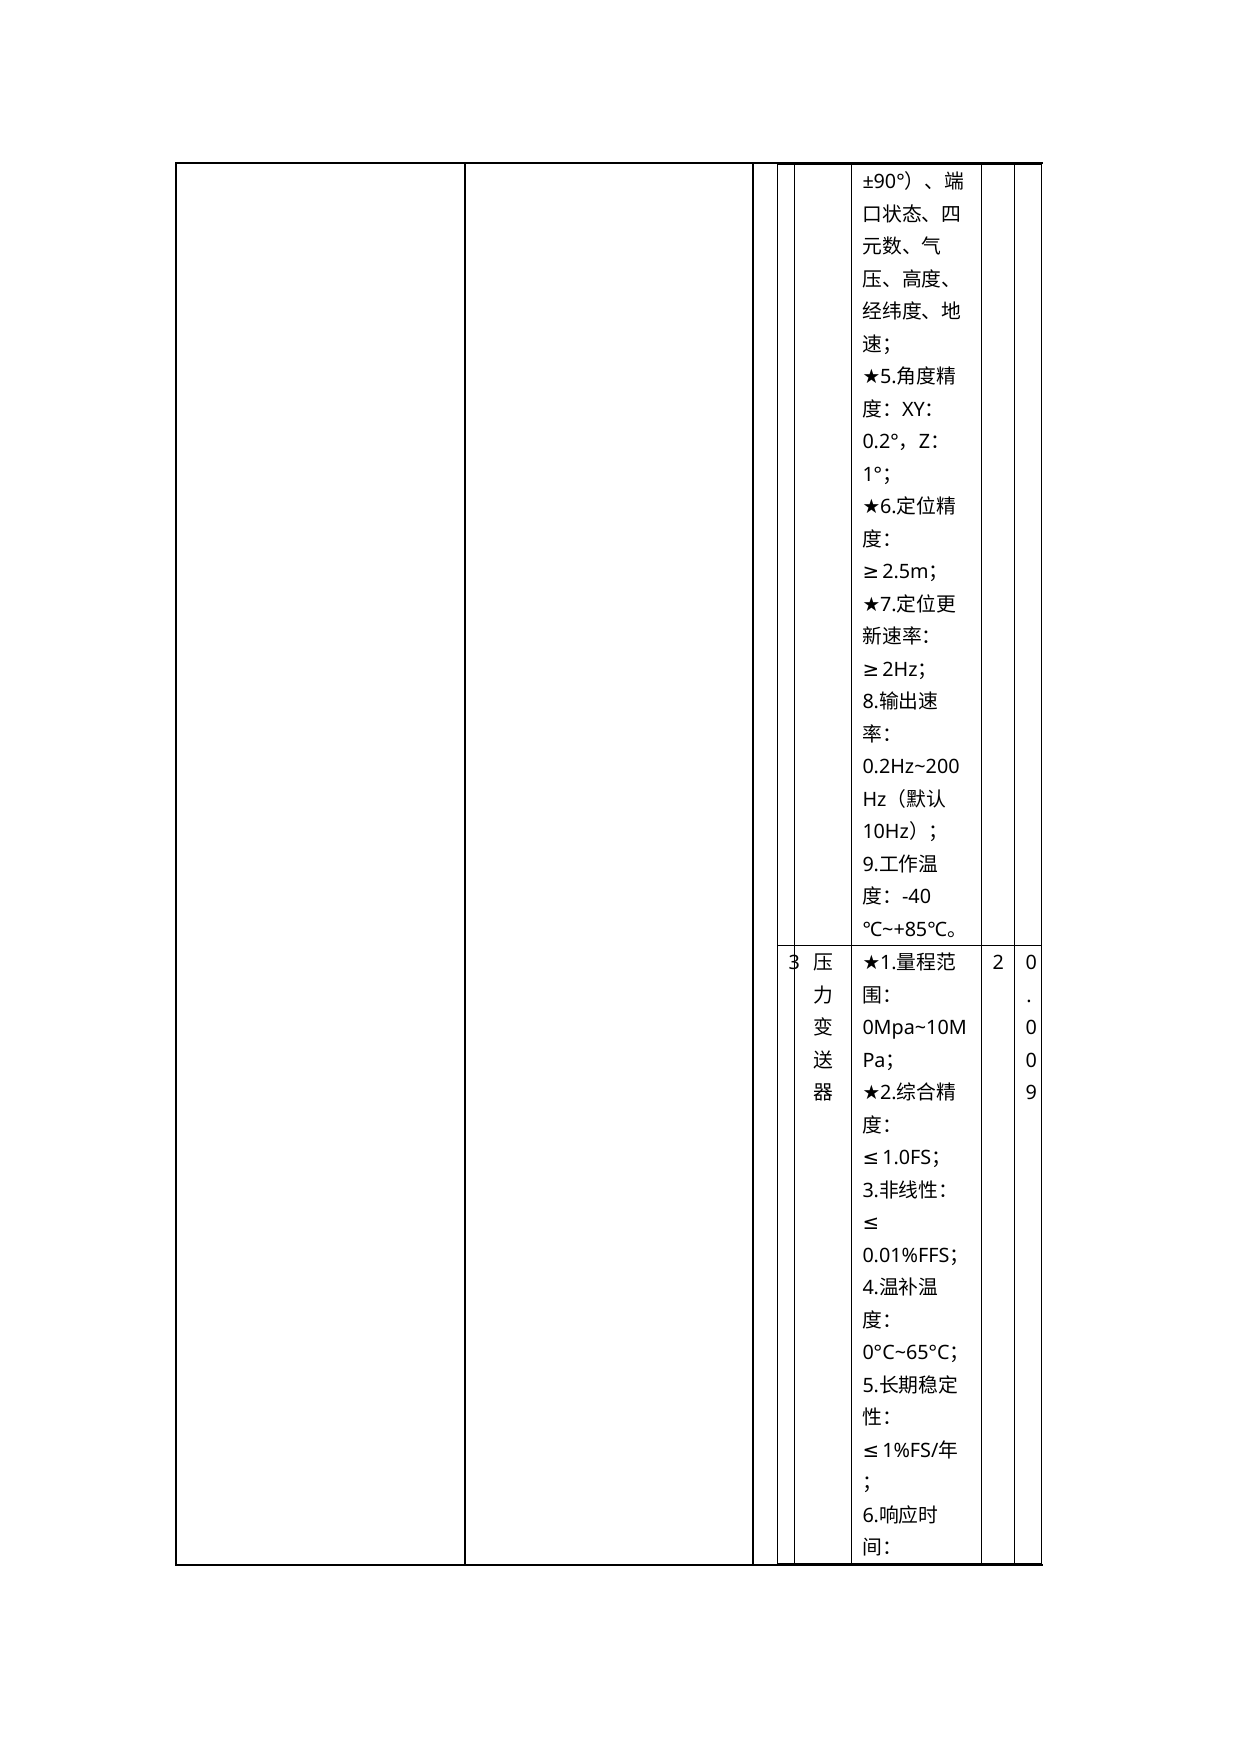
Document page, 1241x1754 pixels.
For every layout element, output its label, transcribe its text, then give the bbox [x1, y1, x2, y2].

table_cell 1 [177, 164, 464, 1564]
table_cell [852, 165, 981, 945]
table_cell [852, 946, 981, 1563]
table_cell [795, 165, 851, 945]
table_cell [795, 946, 851, 1563]
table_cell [982, 165, 1014, 945]
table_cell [1015, 165, 1041, 945]
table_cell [982, 946, 1014, 1563]
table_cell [754, 164, 777, 1564]
table_cell [466, 164, 752, 1564]
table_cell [778, 165, 794, 945]
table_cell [1015, 946, 1041, 1563]
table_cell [778, 946, 794, 1563]
